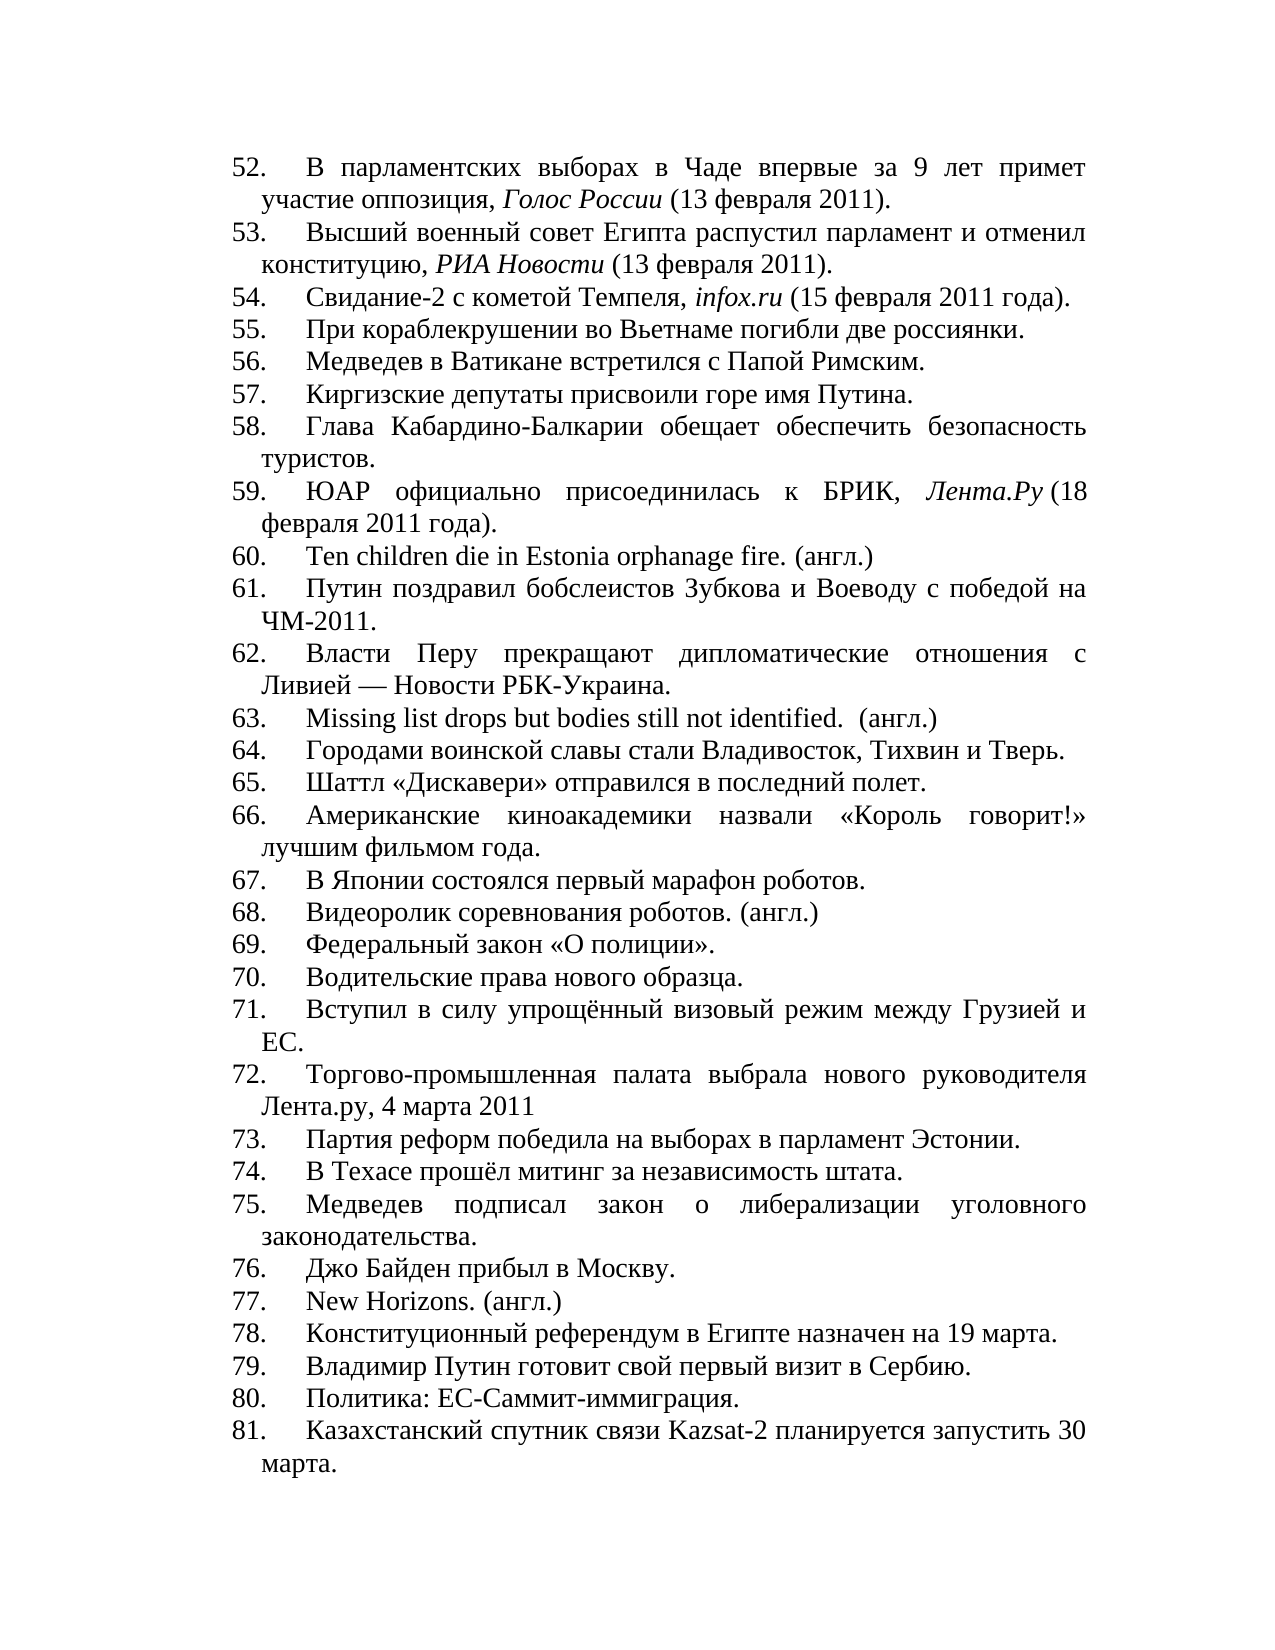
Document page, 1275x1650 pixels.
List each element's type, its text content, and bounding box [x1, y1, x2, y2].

list Медведев в Ватикане встретился с Папой Римским. [232, 344, 1087, 377]
list Владимир Путин готовит свой первый визит в Сербию. [232, 1349, 1087, 1381]
list Медведев подписал закон о либерализации уголовного законодательства. [232, 1187, 1087, 1251]
list Киргизские депутаты присвоили горе имя Путина. [232, 377, 1087, 409]
list ЮАР официально присоединилась к БРИК, Лента.Ру (18 февраля 2011 года). [232, 474, 1087, 539]
list Ten children die in Estonia orphanage fire. (англ.) [232, 539, 1087, 571]
list Партия реформ победила на выборах в парламент Эстонии. [232, 1122, 1087, 1154]
list Missing list drops but bodies still not identified. (англ.) [232, 701, 1087, 733]
list Путин поздравил бобслеистов Зубкова и Воеводу с победой на ЧМ-2011. [232, 571, 1087, 636]
list Шаттл «Дискавери» отправился в последний полет. [232, 766, 1087, 798]
list Водительские права нового образца. [232, 960, 1087, 992]
list Видеоролик соревнования роботов. (англ.) [232, 895, 1087, 927]
list Конституционный референдум в Египте назначен на 19 марта. [232, 1316, 1087, 1349]
list Федеральный закон «О полиции». [232, 927, 1087, 960]
list Казахстанский спутник связи Kazsat-2 планируется запустить 30 марта. [232, 1413, 1087, 1478]
list Политика: ЕС-Саммит-иммиграция. [232, 1381, 1087, 1413]
list Торгово-промышленная палата выбрала нового руководителя Лента.ру, 4 марта 2011 [232, 1057, 1087, 1122]
list Джо Байден прибыл в Москву. [232, 1251, 1087, 1284]
list Власти Перу прекращают дипломатические отношения с Ливией — Новости РБК-Украина. [232, 636, 1087, 701]
list Вступил в силу упрощённый визовый режим между Грузией и ЕС. [232, 992, 1087, 1057]
list Американские киноакадемики назвали «Король говорит!» лучшим фильмом года. [232, 798, 1087, 863]
list Городами воинской славы стали Владивосток, Тихвин и Тверь. [232, 733, 1087, 766]
list New Horizons. (англ.) [232, 1284, 1087, 1316]
list При кораблекрушении во Вьетнаме погибли две россиянки. [232, 312, 1087, 344]
list Высший военный совет Египта распустил парламент и отменил конституцию, РИА Новости (13 февраля 2011). [232, 215, 1087, 279]
list В парламентских выборах в Чаде впервые за 9 лет примет участие оппозиция, Голос России (13 февраля 2011). [232, 150, 1087, 215]
list В Техасе прошёл митинг за независимость штата. [232, 1154, 1087, 1187]
list Свидание-2 с кометой Темпеля, infox.ru (15 февраля 2011 года). [232, 279, 1087, 312]
list В Японии состоялся первый марафон роботов. [232, 863, 1087, 895]
list Глава Кабардино-Балкарии обещает обеспечить безопасность туристов. [232, 409, 1087, 474]
